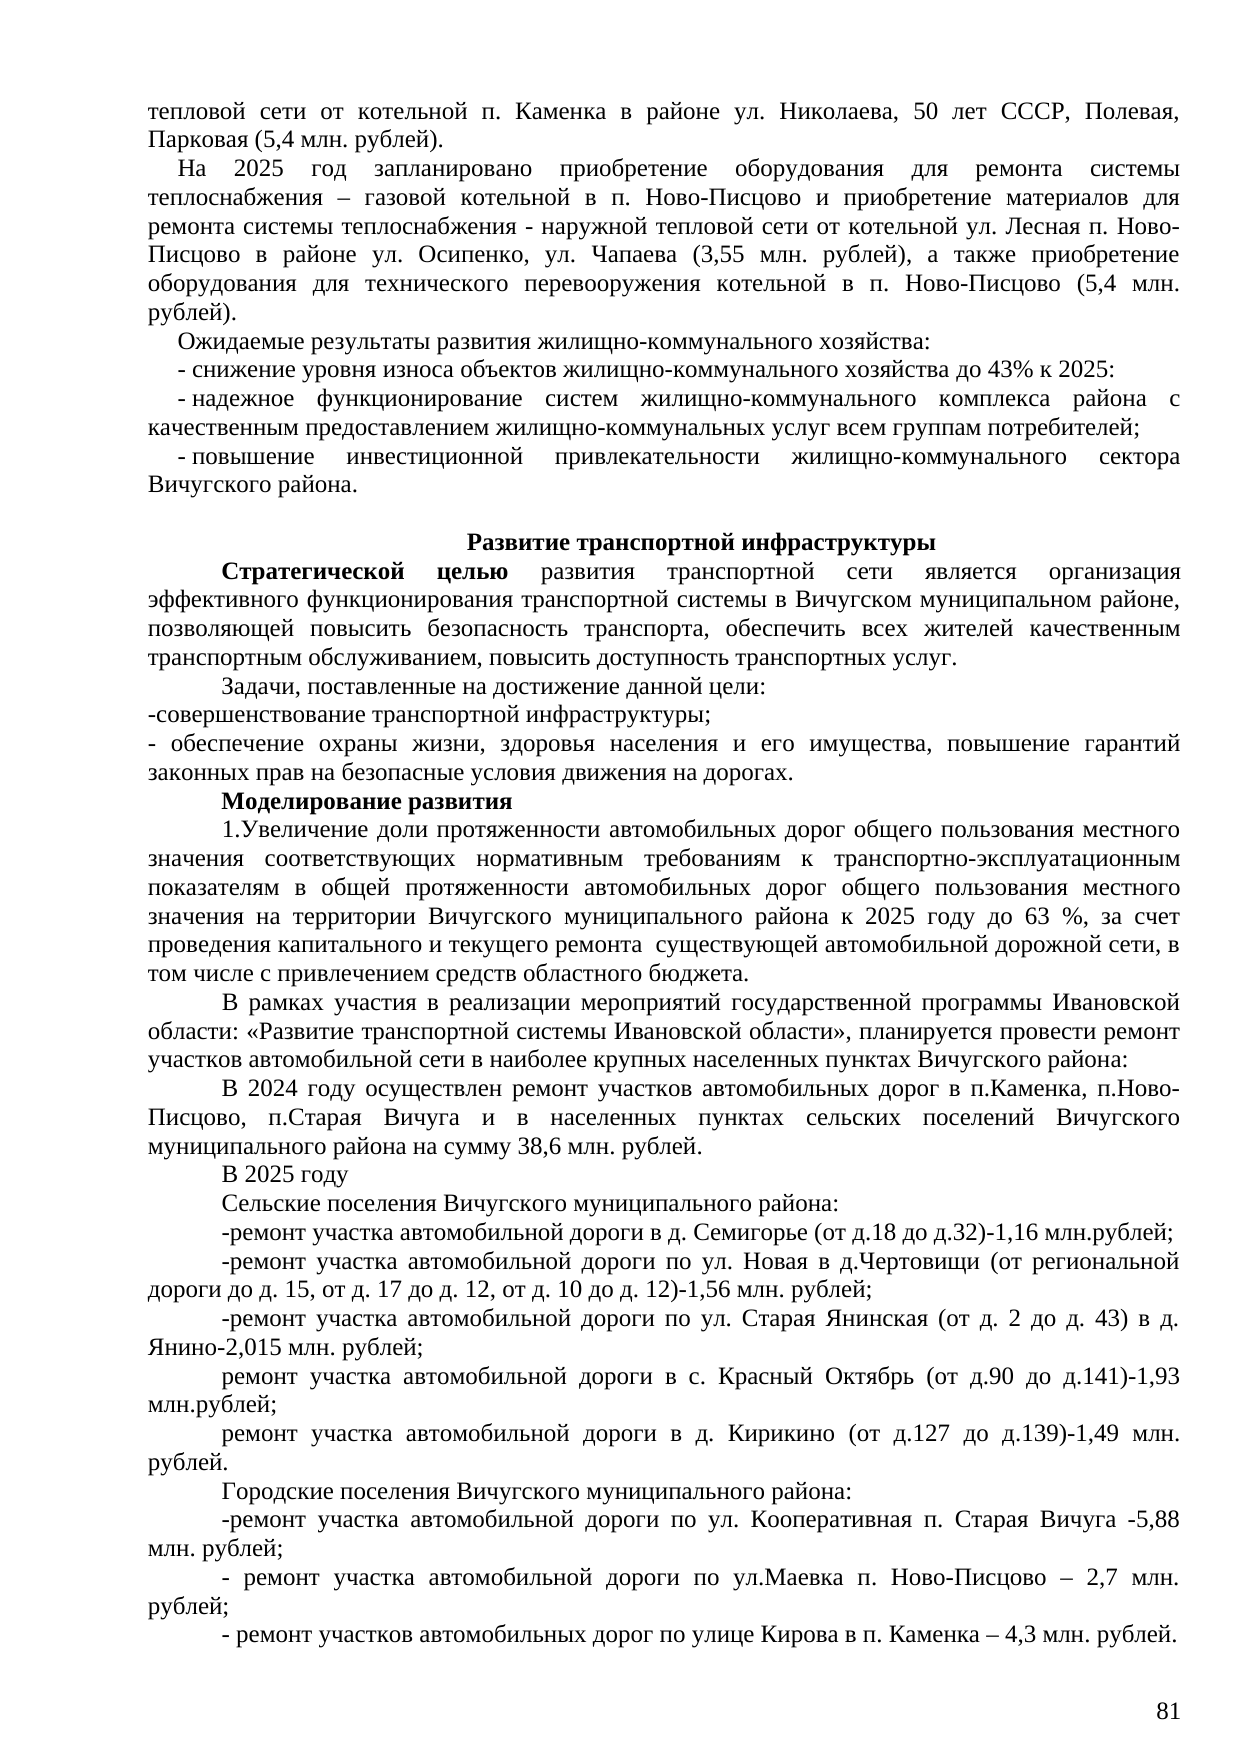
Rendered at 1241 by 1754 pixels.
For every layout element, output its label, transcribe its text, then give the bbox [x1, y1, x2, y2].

text Развитие транспортной инфраструктуры [148, 527, 1181, 556]
text Сельские поселения Вичугского муниципального района: [148, 1188, 1181, 1217]
text -ремонт участка автомобильной дороги по ул. Старая Янинская (от д. 2 до д. 43) в д. Янино-2,015 млн. рублей; [148, 1303, 1181, 1361]
text На 2025 год запланировано приобретение оборудования для ремонта системы теплоснабжения – газовой котельной в п. Ново-Писцово и приобретение материалов для ремонта системы теплоснабжения - наружной тепловой сети от котельной ул. Лесная п. Ново-Писцово в районе ул. Осипенко, ул. Чапаева (3,55 млн. рублей), а также приобретение оборудования для технического перевооружения котельной в п. Ново-Писцово (5,4 млн. рублей). [148, 153, 1181, 326]
text В рамках участия в реализации мероприятий государственной программы Ивановской области: «Развитие транспортной системы Ивановской области», планируется провести ремонт участков автомобильной сети в наиболее крупных населенных пунктах Вичугского района: [148, 987, 1181, 1073]
text В 2025 году [148, 1159, 1181, 1188]
text 1.Увеличение доли протяженности автомобильных дорог общего пользования местного значения соответствующих нормативным требованиям к транспортно-эксплуатационным показателям в общей протяженности автомобильных дорог общего пользования местного значения на территории Вичугского муниципального района к 2025 году до 63 %, за счет проведения капитального и текущего ремонта существующей автомобильной дорожной сети, в том числе с привлечением средств областного бюджета. [148, 814, 1181, 987]
text ремонт участка автомобильной дороги в с. Красный Октябрь (от д.90 до д.141)-1,93 млн.рублей; [148, 1361, 1181, 1418]
text - ремонт участка автомобильной дороги по ул.Маевка п. Ново-Писцово – 2,7 млн. рублей; [148, 1562, 1181, 1619]
text -ремонт участка автомобильной дороги по ул. Новая в д.Чертовищи (от региональной дороги до д. 15, от д. 17 до д. 12, от д. 10 до д. 12)-1,56 млн. рублей; [148, 1246, 1181, 1303]
text - надежное функционирование систем жилищно-коммунального комплекса района с качественным предоставлением жилищно-коммунальных услуг всем группам потребителей; [148, 383, 1181, 441]
text -ремонт участка автомобильной дороги в д. Семигорье (от д.18 до д.32)-1,16 млн.рублей; [148, 1217, 1181, 1246]
text Задачи, поставленные на достижение данной цели: [221, 671, 1181, 699]
text Моделирование развития [221, 786, 1181, 814]
text ремонт участка автомобильной дороги в д. Кирикино (от д.127 до д.139)-1,49 млн. рублей. [148, 1418, 1181, 1476]
text Стратегической целью развития транспортной сети является организация эффективного функционирования транспортной системы в Вичугском муниципальном районе, позволяющей повысить безопасность транспорта, обеспечить всех жителей качественным транспортным обслуживанием, повысить доступность транспортных услуг. [148, 556, 1181, 671]
text Городские поселения Вичугского муниципального района: [148, 1476, 1181, 1504]
text - обеспечение охраны жизни, здоровья населения и его имущества, повышение гарантий законных прав на безопасные условия движения на дорогах. [148, 728, 1181, 786]
text - повышение инвестиционной привлекательности жилищно-коммунального сектора Вичугского района. [148, 441, 1181, 498]
text - снижение уровня износа объектов жилищно-коммунального хозяйства до 43% к 2025: [148, 354, 1181, 383]
text -совершенствование транспортной инфраструктуры; [148, 699, 1181, 728]
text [148, 96, 1181, 153]
text Ожидаемые результаты развития жилищно-коммунального хозяйства: [148, 326, 1181, 354]
text -ремонт участка автомобильной дороги по ул. Кооперативная п. Старая Вичуга -5,88 млн. рублей; [148, 1504, 1181, 1562]
text - ремонт участков автомобильных дорог по улице Кирова в п. Каменка – 4,3 млн. рублей. [148, 1619, 1181, 1648]
text В 2024 году осуществлен ремонт участков автомобильных дорог в п.Каменка, п.Ново-Писцово, п.Старая Вичуга и в населенных пунктах сельских поселений Вичугского муниципального района на сумму 38,6 млн. рублей. [148, 1073, 1181, 1159]
